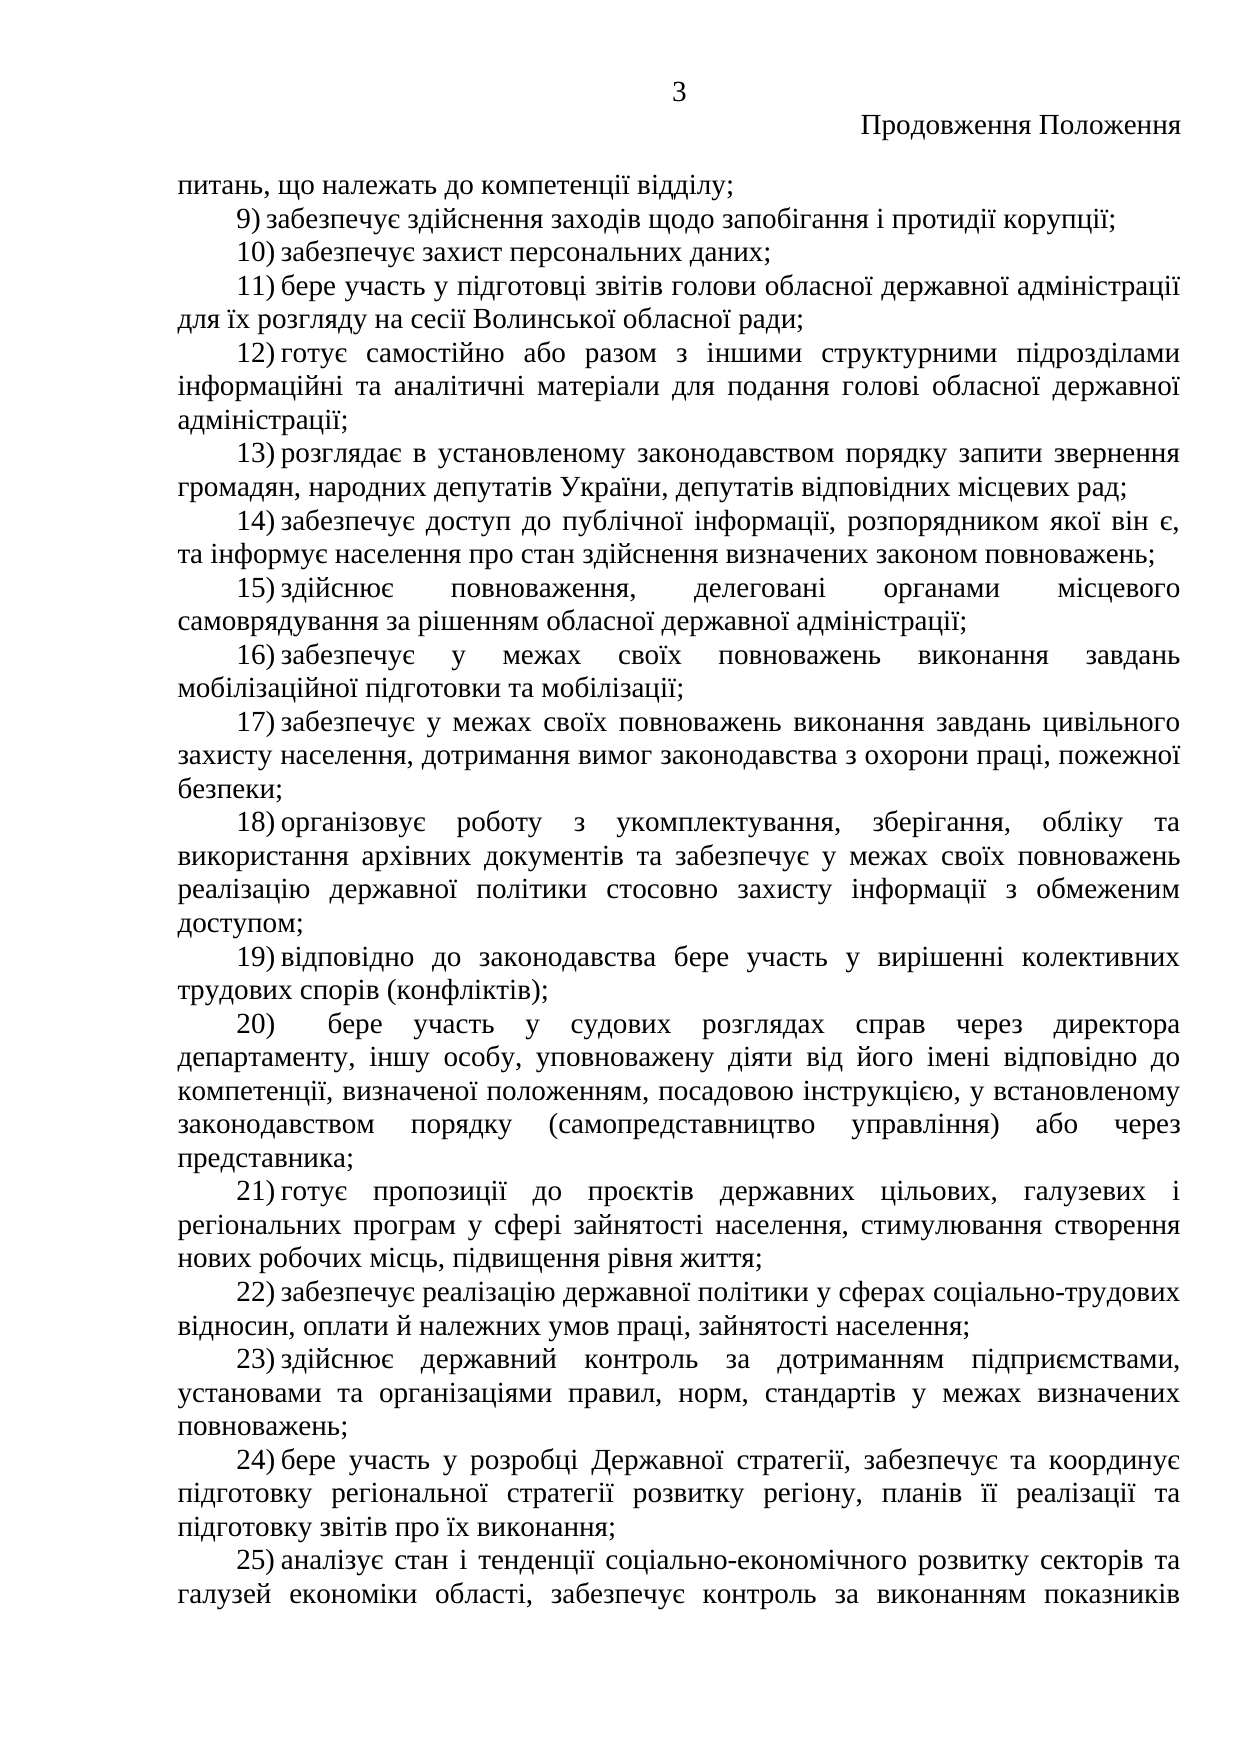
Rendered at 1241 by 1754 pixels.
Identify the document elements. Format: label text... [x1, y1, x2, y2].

list забезпечує у межах своїх повноважень виконання завдань мобілізаційної підготовки та мобілізації; [177, 637, 1181, 704]
list відповідно до законодавства бере участь у вирішенні колективних трудових спорів (конфліктів); [177, 939, 1181, 1006]
list бере участь у підготовці звітів голови обласної державної адміністрації для їх розгляду на сесії Волинської обласної ради; [177, 268, 1181, 335]
list розглядає в установленому законодавством порядку запити звернення громадян, народних депутатів України, депутатів відповідних місцевих рад; [177, 436, 1181, 503]
list забезпечує здійснення заходів щодо запобігання і протидії корупції; [177, 201, 1181, 234]
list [177, 1542, 1181, 1609]
list готує пропозиції до проєктів державних цільових, галузевих і регіональних програм у сфері зайнятості населення, стимулювання створення нових робочих місць, підвищення рівня життя; [177, 1173, 1181, 1274]
list здійснює повноваження, делеговані органами місцевого самоврядування за рішенням обласної державної адміністрації; [177, 570, 1181, 637]
list забезпечує доступ до публічної інформації, розпорядником якої він є, та інформує населення про стан здійснення визначених законом повноважень; [177, 503, 1181, 570]
list забезпечує у межах своїх повноважень виконання завдань цивільного захисту населення, дотримання вимог законодавства з охорони праці, пожежної безпеки; [177, 704, 1181, 804]
list забезпечує захист персональних даних; [177, 234, 1181, 268]
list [177, 167, 1181, 201]
list готує самостійно або разом з іншими структурними підрозділами інформаційні та аналітичні матеріали для подання голові обласної державної адміністрації; [177, 335, 1181, 436]
list організовує роботу з укомплектування, зберігання, обліку та використання архівних документів та забезпечує у межах своїх повноважень реалізацію державної політики стосовно захисту інформації з обмеженим доступом; [177, 804, 1181, 939]
list забезпечує реалізацію державної політики у сферах соціально-трудових відносин, оплати й належних умов праці, зайнятості населення; [177, 1274, 1181, 1341]
list бере участь у судових розглядах справ через директора департаменту, іншу особу, уповноважену діяти від його імені відповідно до компетенції, визначеної положенням, посадовою інструкцією, у встановленому законодавством порядку (самопредставництво управління) або через представника; [177, 1006, 1181, 1173]
list бере участь у розробці Державної стратегії, забезпечує та координує підготовку регіональної стратегії розвитку регіону, планів її реалізації та підготовку звітів про їх виконання; [177, 1442, 1181, 1542]
list здійснює державний контроль за дотриманням підприємствами, установами та організаціями правил, норм, стандартів у межах визначених повноважень; [177, 1341, 1181, 1442]
